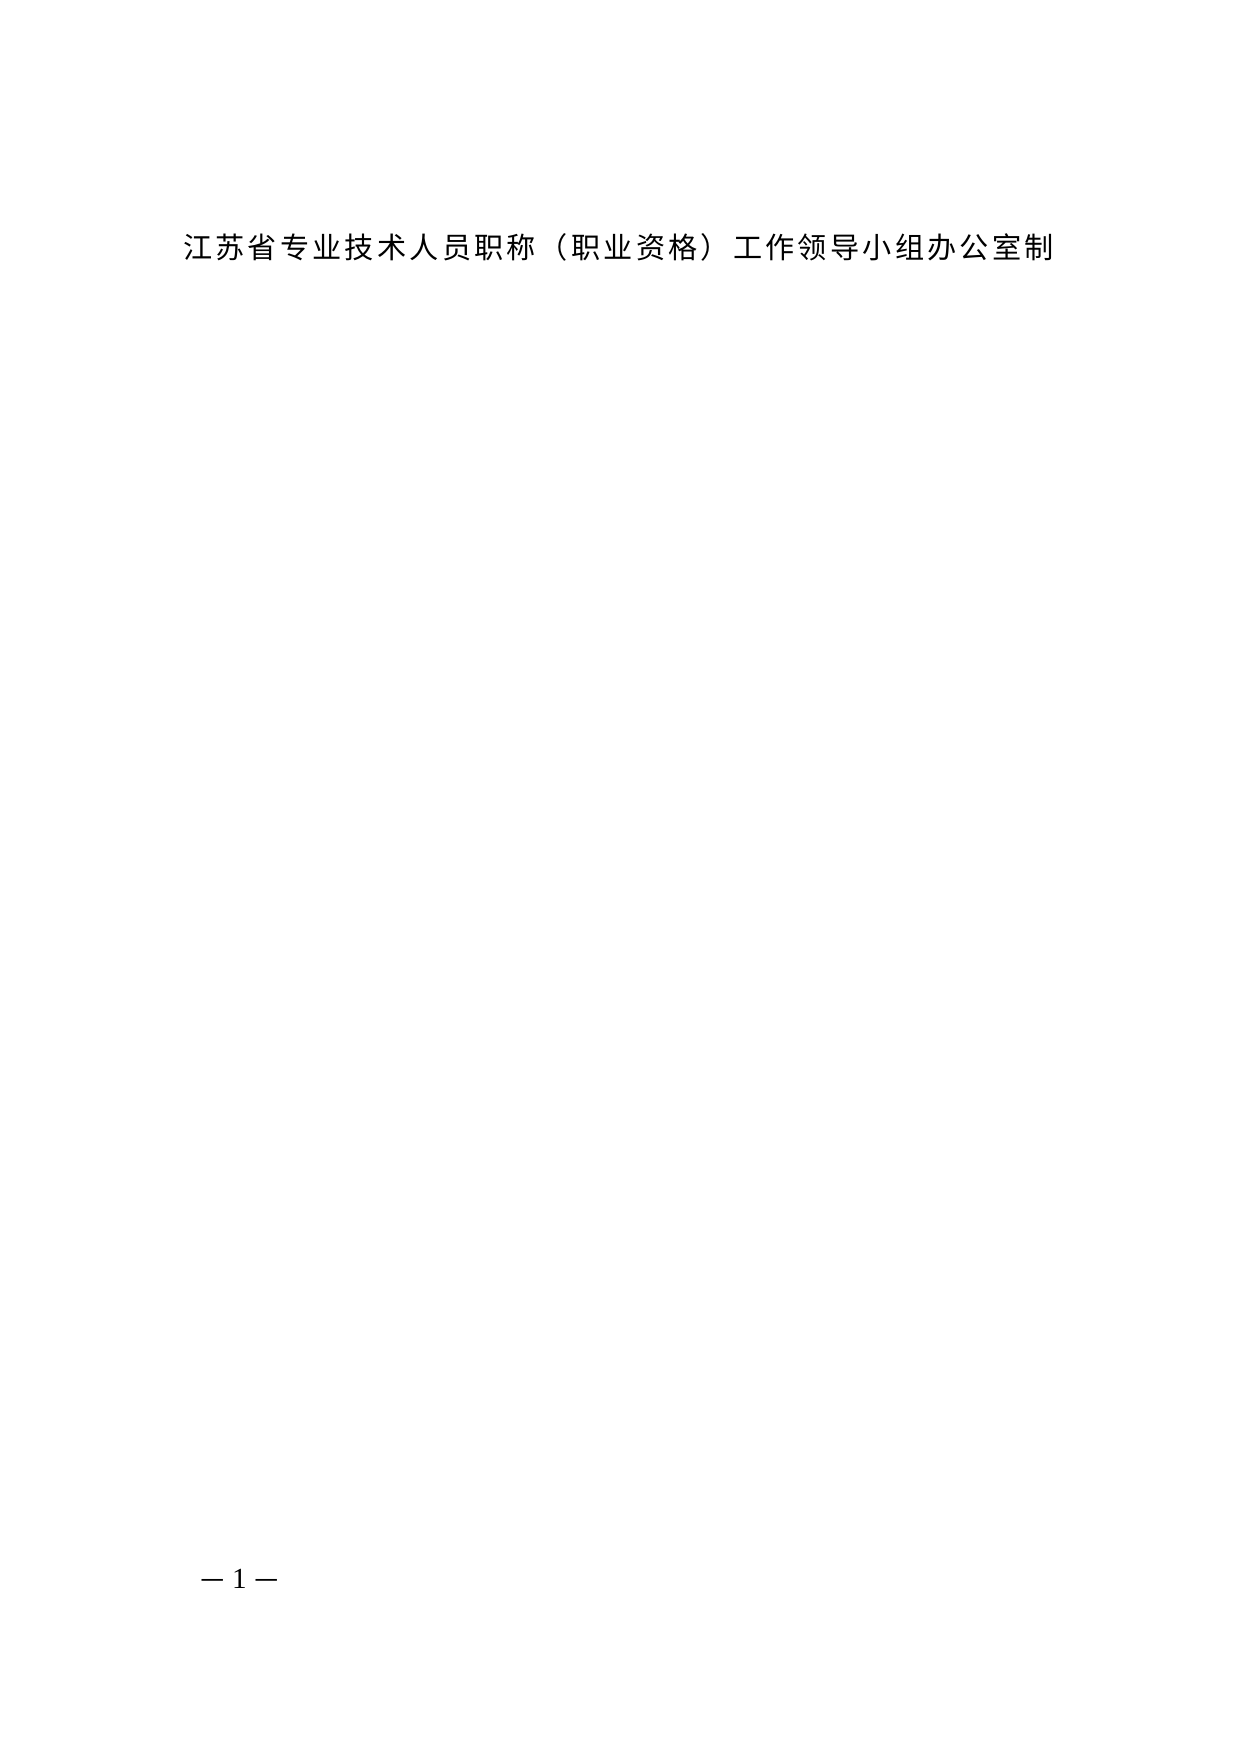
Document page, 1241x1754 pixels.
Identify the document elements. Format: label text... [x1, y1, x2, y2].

text 江苏省专业技术人员职称（职业资格）工作领导小组办公室制 [167, 215, 1074, 276]
